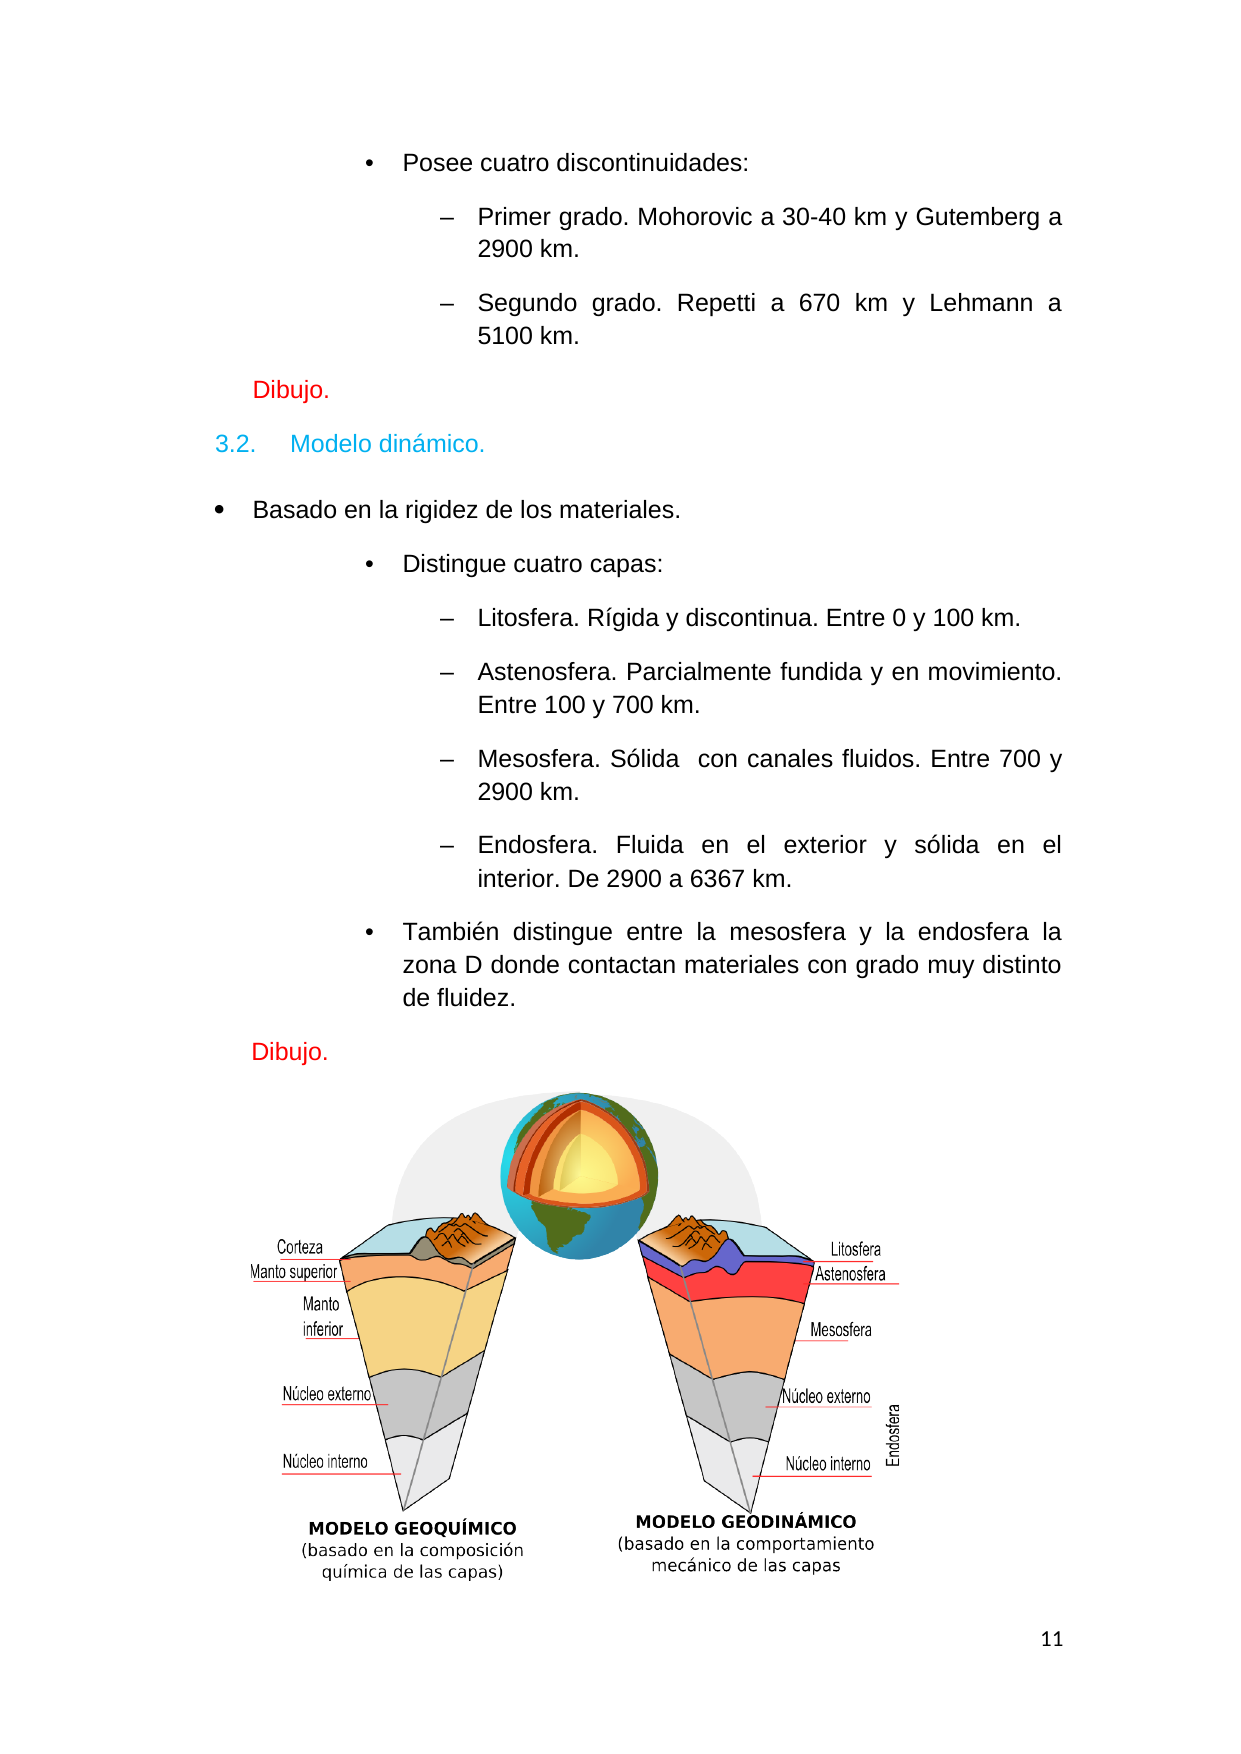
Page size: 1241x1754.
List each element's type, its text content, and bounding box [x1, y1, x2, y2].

list Basado en la rigidez de los materiales. [215, 495, 1063, 524]
list Astenosfera. Parcialmente fundida y en movimiento. Entre 100 y 700 km. [440, 657, 1063, 718]
list Mesosfera. Sólida con canales fluidos. Entre 700 y 2900 km. [440, 744, 1063, 805]
list También distingue entre la mesosfera y la endosfera la zona D donde contactan materiales con grado muy distinto de fluidez. [365, 917, 1063, 1012]
text Dibujo. [251, 1037, 1063, 1066]
list Segundo grado. Repetti a 670 km y Lehmann a 5100 km. [440, 288, 1063, 350]
list Endosfera. Fluida en el exterior y sólida en el interior. De 2900 a 6367 km. [440, 831, 1063, 892]
list Distingue cuatro capas: [365, 549, 1063, 578]
text Dibujo. [252, 375, 1063, 404]
picture [251, 1091, 900, 1581]
list Primer grado. Mohorovic a 30-40 km y Gutemberg a 2900 km. [440, 201, 1063, 263]
list Posee cuatro discontinuidades: [365, 148, 1063, 176]
list Litosfera. Rígida y discontinua. Entre 0 y 100 km. [440, 603, 1063, 632]
list Modelo dinámico. [215, 429, 1063, 458]
